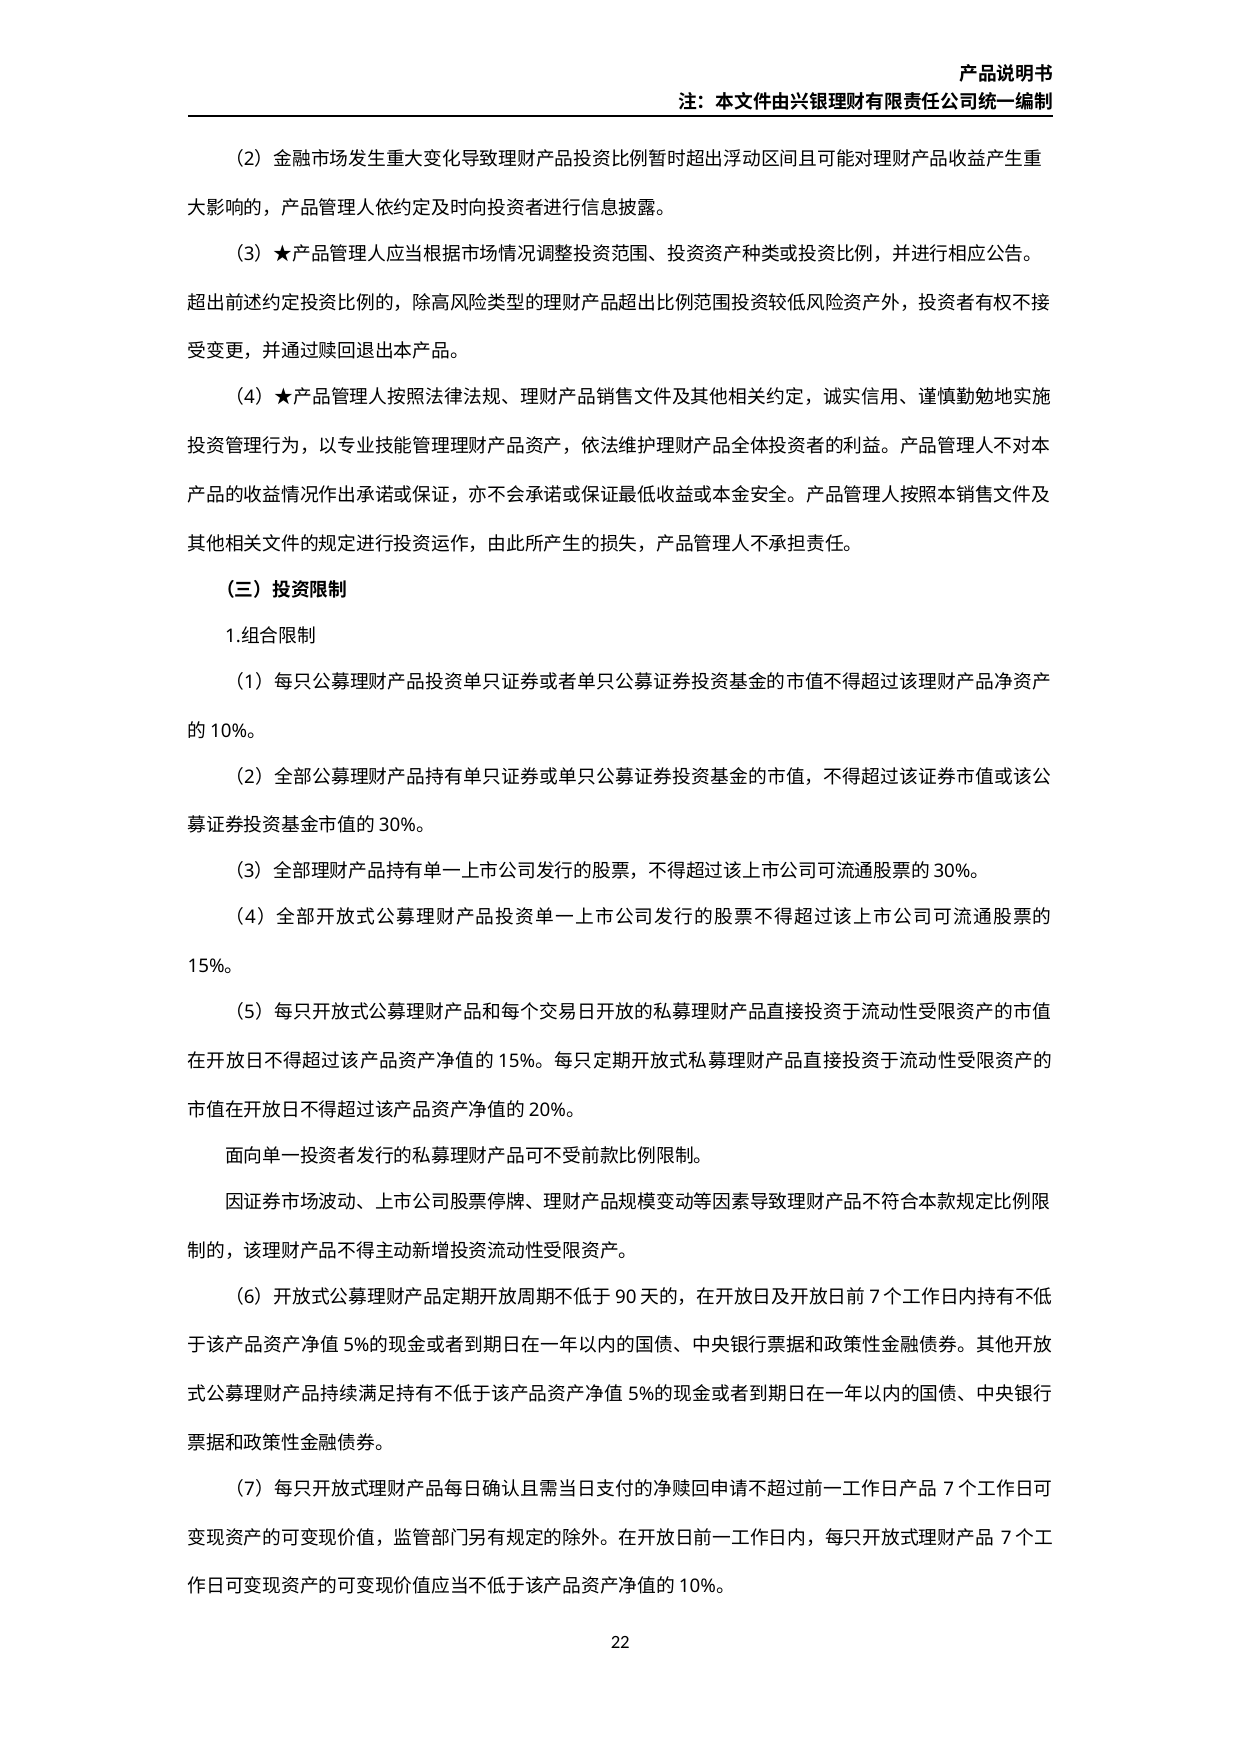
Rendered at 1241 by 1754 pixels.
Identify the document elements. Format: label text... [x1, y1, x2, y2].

text （4）全部开放式公募理财产品投资单一上市公司发行的股票不得超过该上市公司可流通股票的15%。 [187, 899, 1053, 981]
text （3）全部理财产品持有单一上市公司发行的股票，不得超过该上市公司可流通股票的30%。 [187, 853, 1053, 886]
text （4）★产品管理人按照法律法规、理财产品销售文件及其他相关约定，诚实信用、谨慎勤勉地实施投资管理行为，以专业技能管理理财产品资产，依法维护理财产品全体投资者的利益。产品管理人不对本产品的收益情况作出承诺或保证，亦不会承诺或保证最低收益或本金安全。产品管理人按照本销售文件及其他相关文件的规定进行投资运作，由此所产生的损失，产品管理人不承担责任。 [187, 379, 1053, 558]
text （5）每只开放式公募理财产品和每个交易日开放的私募理财产品直接投资于流动性受限资产的市值在开放日不得超过该产品资产净值的15%。每只定期开放式私募理财产品直接投资于流动性受限资产的市值在开放日不得超过该产品资产净值的20%。 [187, 994, 1053, 1124]
text （7）每只开放式理财产品每日确认且需当日支付的净赎回申请不超过前一工作日产品7个工作日可变现资产的可变现价值，监管部门另有规定的除外。在开放日前一工作日内，每只开放式理财产品7个工作日可变现资产的可变现价值应当不低于该产品资产净值的10%。 [187, 1471, 1053, 1601]
text （2）全部公募理财产品持有单只证券或单只公募证券投资基金的市值，不得超过该证券市值或该公募证券投资基金市值的30%。 [187, 759, 1053, 840]
text 因证券市场波动、上市公司股票停牌、理财产品规模变动等因素导致理财产品不符合本款规定比例限制的，该理财产品不得主动新增投资流动性受限资产。 [187, 1184, 1053, 1265]
text 面向单一投资者发行的私募理财产品可不受前款比例限制。 [187, 1138, 1053, 1170]
text （1）每只公募理财产品投资单只证券或者单只公募证券投资基金的市值不得超过该理财产品净资产的10%。 [187, 664, 1053, 745]
text （三）投资限制 [187, 572, 1053, 604]
text （3）★产品管理人应当根据市场情况调整投资范围、投资资产种类或投资比例，并进行相应公告。超出前述约定投资比例的，除高风险类型的理财产品超出比例范围投资较低风险资产外，投资者有权不接受变更，并通过赎回退出本产品。 [187, 236, 1053, 366]
text （6）开放式公募理财产品定期开放周期不低于90天的，在开放日及开放日前7个工作日内持有不低于该产品资产净值5%的现金或者到期日在一年以内的国债、中央银行票据和政策性金融债券。其他开放式公募理财产品持续满足持有不低于该产品资产净值5%的现金或者到期日在一年以内的国债、中央银行票据和政策性金融债券。 [187, 1279, 1053, 1457]
text 1.组合限制 [187, 618, 1053, 650]
text （2）金融市场发生重大变化导致理财产品投资比例暂时超出浮动区间且可能对理财产品收益产生重大影响的，产品管理人依约定及时向投资者进行信息披露。 [187, 141, 1053, 222]
